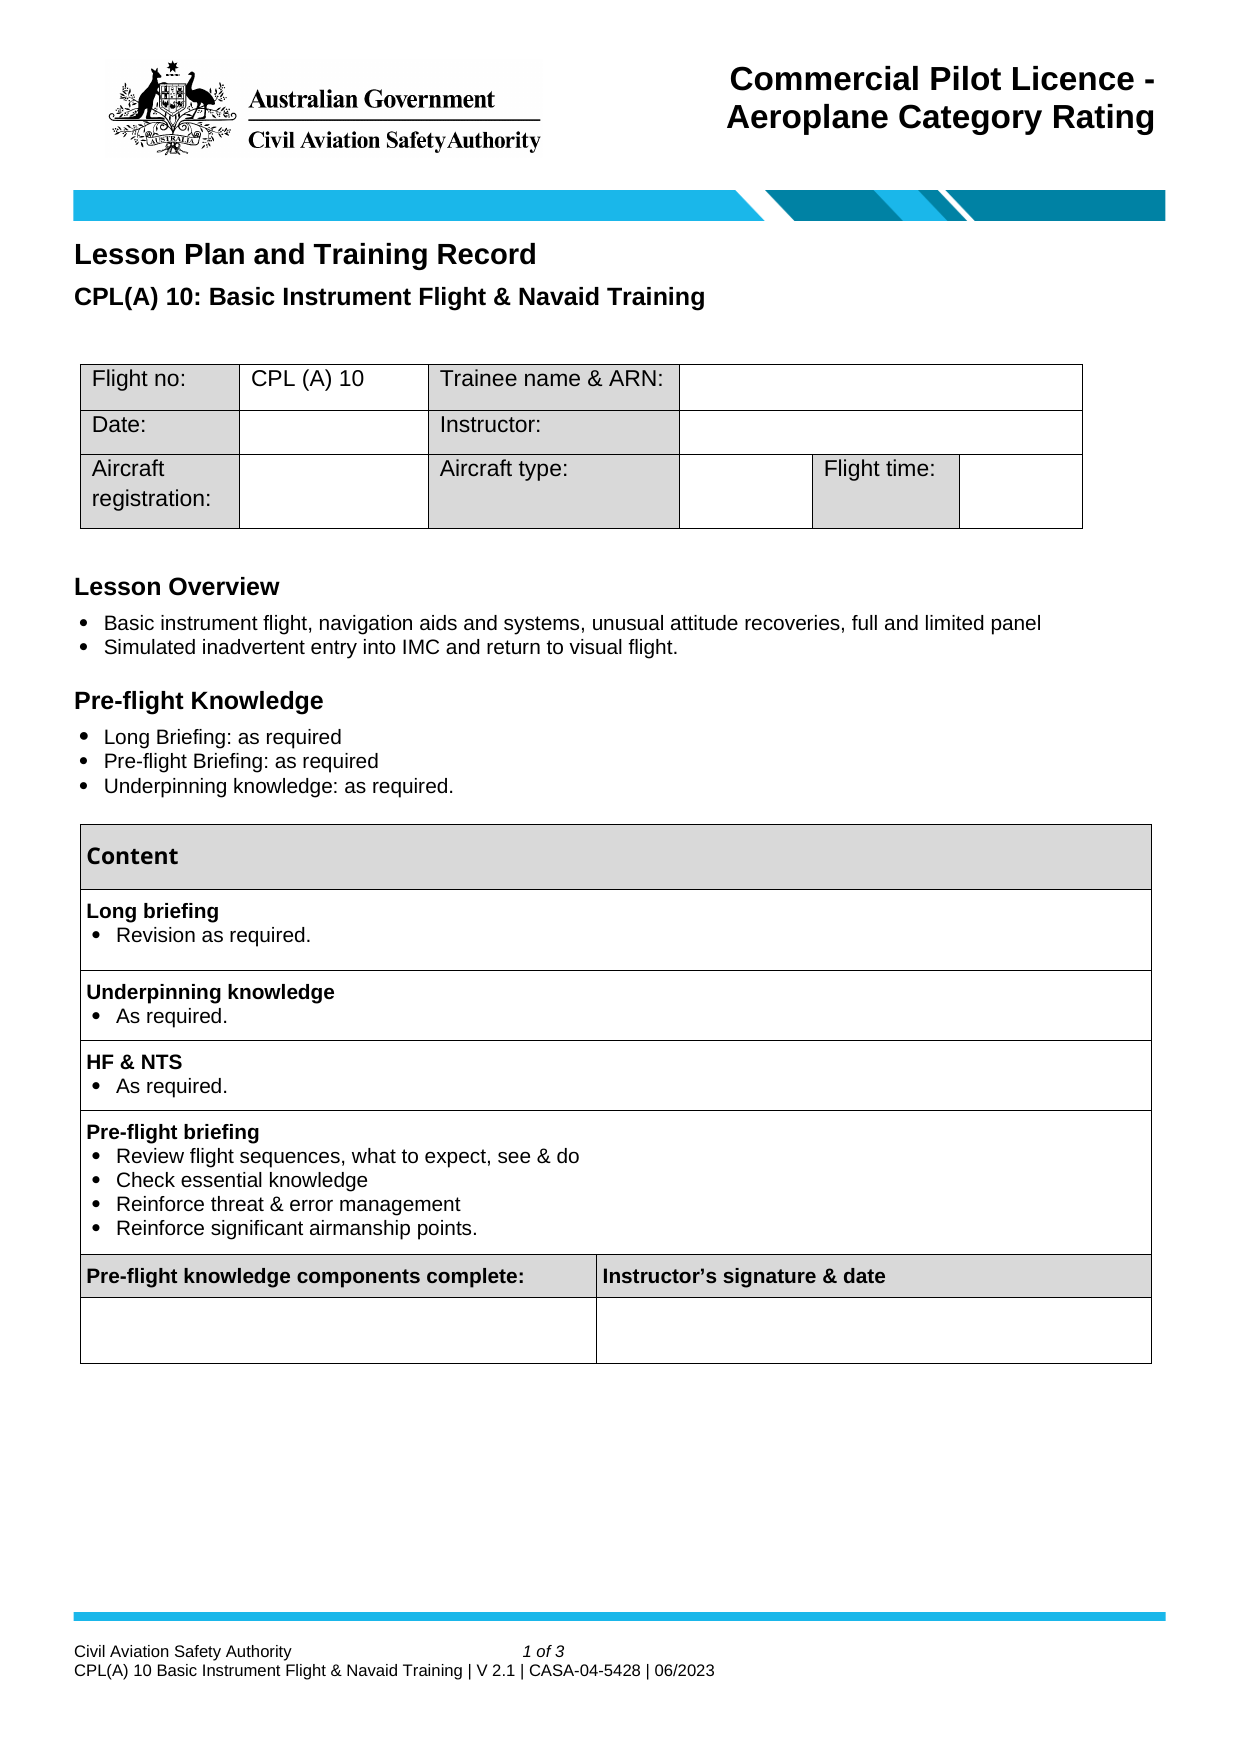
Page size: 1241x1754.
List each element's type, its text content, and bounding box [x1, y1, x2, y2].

subtitle Lesson Overview [74, 572, 1167, 601]
subtitle Lesson Plan and Training Record [74, 191, 1167, 271]
text Pre-flight Briefing: as required [80, 749, 1167, 773]
subtitle CPL(A) 10: Basic Instrument Flight & Navaid Training [74, 282, 1167, 311]
table_cell [680, 411, 1082, 454]
table_cell Flight time: [813, 455, 959, 528]
table_cell [597, 1298, 1151, 1363]
table_header Flight no: [81, 365, 239, 410]
picture [105, 59, 543, 158]
table_cell Instructor’s signature & date [597, 1255, 1151, 1297]
table_cell Aircraft type: [429, 455, 679, 528]
text Basic instrument flight, navigation aids and systems, unusual attitude recoveries, full and limited panel [80, 611, 1167, 635]
table_header Content [81, 825, 1151, 889]
table_header [680, 365, 1082, 410]
table_cell [81, 1298, 596, 1363]
picture [73, 190, 765, 221]
table_cell [240, 411, 428, 454]
table_cell Date: [81, 411, 239, 454]
table_cell Aircraft registration: [81, 455, 239, 528]
table_cell Pre-flight briefing Review flight sequences, what to expect, see & do Check essential knowledge Reinforce threat & error management Reinforce significant airmanship points. [81, 1111, 1151, 1254]
table_header CPL (A) 10 [240, 365, 428, 410]
table_cell [240, 455, 428, 528]
table_cell HF & NTS As required. [81, 1041, 1151, 1110]
table_cell Instructor: [429, 411, 679, 454]
table_cell [960, 455, 1082, 528]
text Simulated inadvertent entry into IMC and return to visual flight. [80, 635, 1167, 659]
text Long Briefing: as required [80, 725, 1167, 749]
table_cell [680, 455, 812, 528]
subtitle Pre-flight Knowledge [74, 686, 1167, 714]
picture [73, 1612, 1166, 1621]
table_header Trainee name & ARN: [429, 365, 679, 410]
table_cell Underpinning knowledge As required. [81, 971, 1151, 1040]
table_cell Pre-flight knowledge components complete: [81, 1255, 596, 1297]
table_cell Long briefing Revision as required. [81, 890, 1151, 970]
text Underpinning knowledge: as required. [80, 773, 1167, 797]
